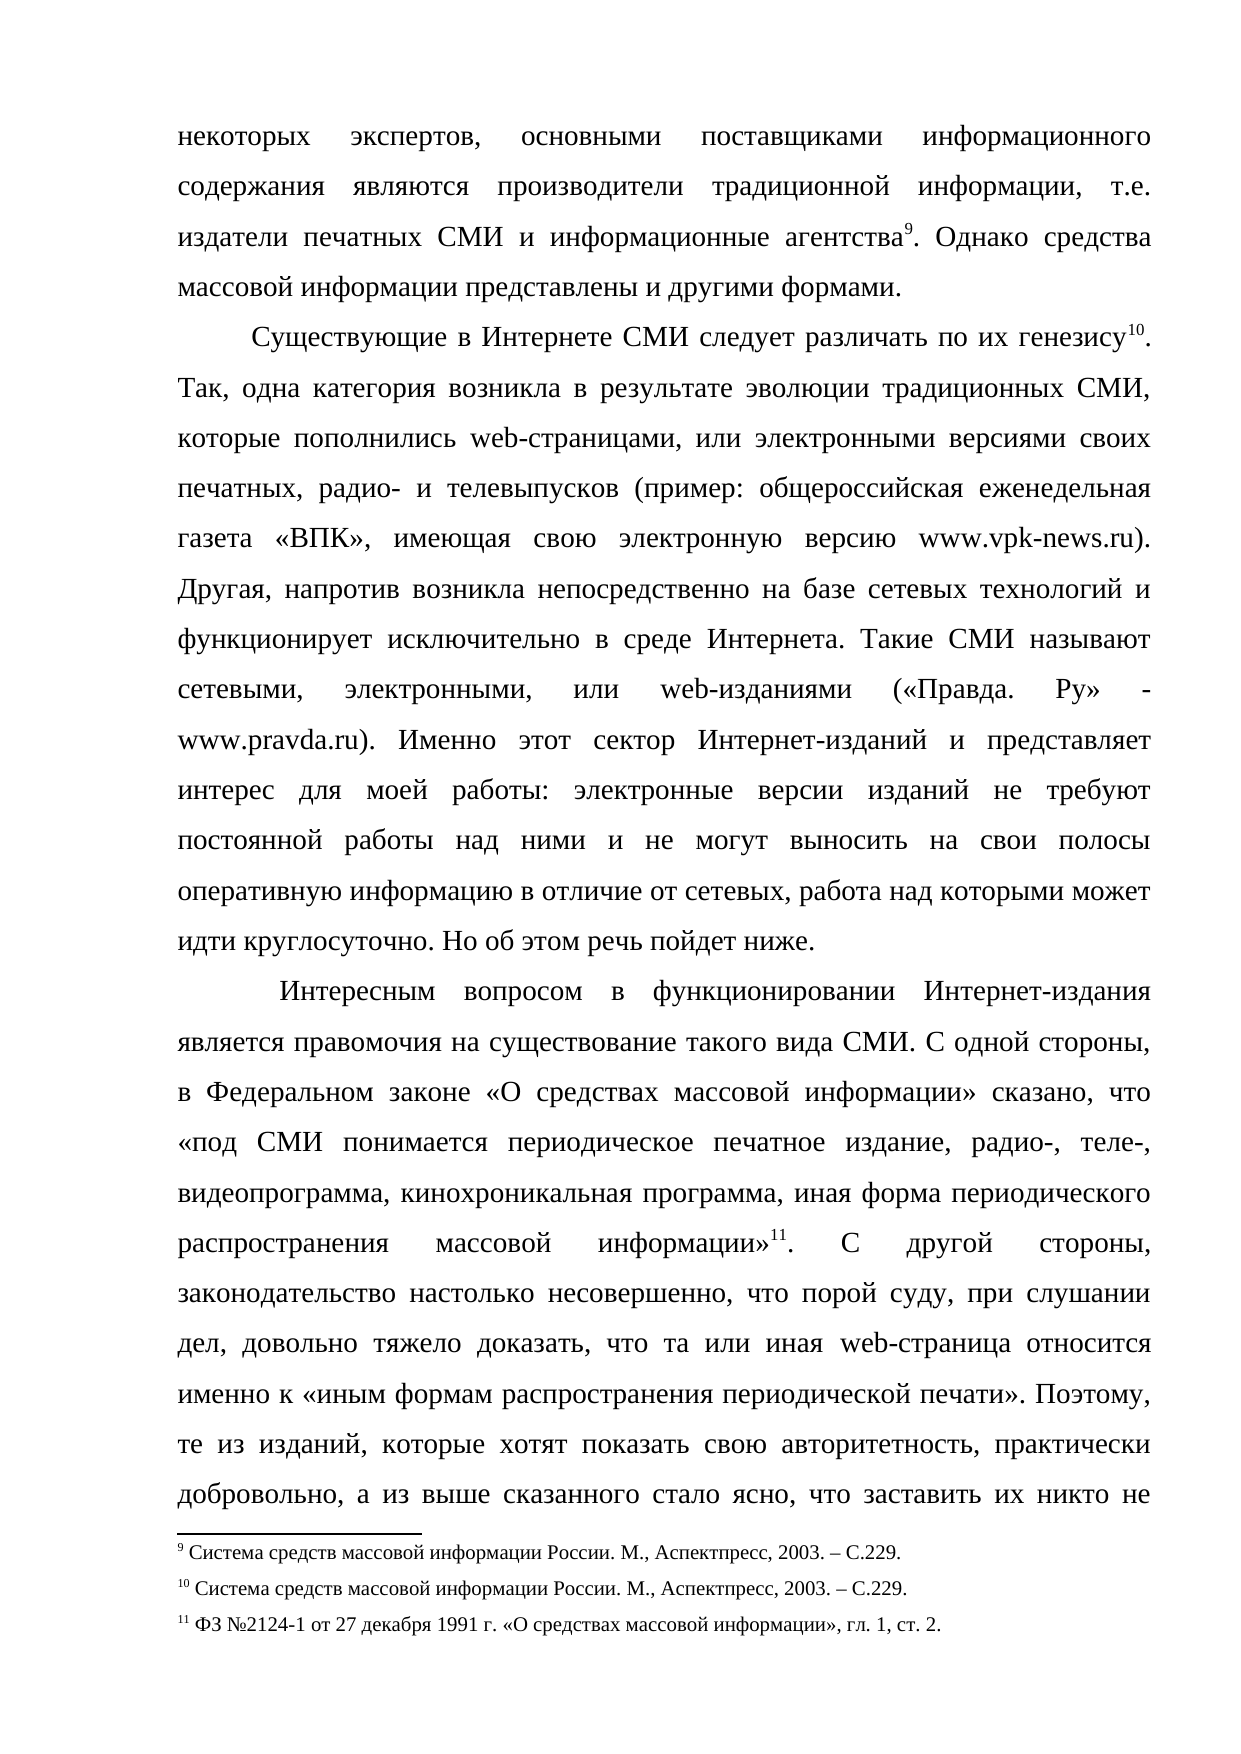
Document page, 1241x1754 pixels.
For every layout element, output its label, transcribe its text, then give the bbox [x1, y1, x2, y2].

text Существующие в Интернете СМИ следует различать по их генезису. Так, одна категория возникла в результате эволюции традиционных СМИ, которые пополнились web-страницами, или электронными версиями своих печатных, радио- и телевыпусков (пример: общероссийская еженедельная газета «ВПК», имеющая свою электронную версию www.vpk-news.ru). Другая, напротив возникла непосредственно на базе сетевых технологий и функционирует исключительно в среде Интернета. Такие СМИ называют сетевыми, электронными, или web-изданиями («Правда. Ру» - www.pravda.ru). Именно этот сектор Интернет-изданий и представляет интерес для моей работы: электронные версии изданий не требуют постоянной работы над ними и не могут выносить на свои полосы оперативную информацию в отличие от сетевых, работа над которыми может идти круглосуточно. Но об этом речь пойдет ниже. [177, 319, 1152, 957]
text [177, 973, 1152, 1510]
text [177, 118, 1152, 303]
